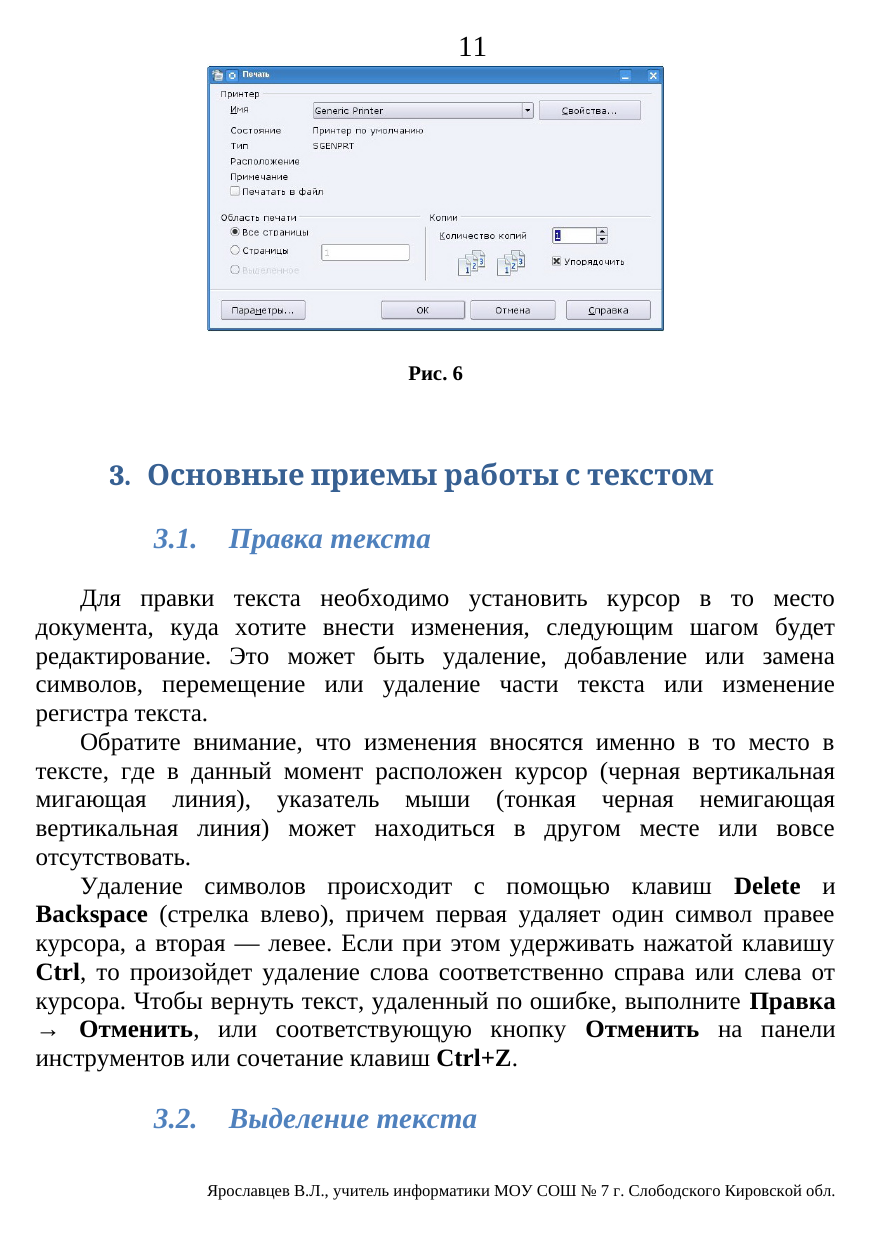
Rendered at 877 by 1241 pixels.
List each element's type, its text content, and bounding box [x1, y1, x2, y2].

subtitle Основные приемы работы с текстом [109, 459, 836, 492]
picture [207, 63, 664, 332]
list Правка текста [154, 521, 836, 554]
text Для правки текста необходимо установить курсор в то место документа, куда хотите внести изменения, следующим шагом будет редактирование. Это может быть удаление, добавление или замена символов, перемещение или удаление части текста или изменение регистра текста. [35, 583, 836, 727]
list Выделение текста [154, 1101, 836, 1134]
text Удаление символов происходит с помощью клавиш Delete и Backspace (стрелка влево), причем первая удаляет один символ правее курсора, а вторая — левее. Если при этом удерживать нажатой клавишу Ctrl, то произойдет удаление слова соответственно справа или слева от курсора. Чтобы вернуть текст, удаленный по ошибке, выполните Правка → Отменить, или соответствующую кнопку Отменить на панели инструментов или сочетание клавиш Ctrl+Z. [35, 871, 836, 1072]
text Рис. 6 [35, 361, 836, 385]
text Обратите внимание, что изменения вносятся именно в то место в тексте, где в данный момент расположен курсор (черная вертикальная мигающая линия), указатель мыши (тонкая черная немигающая вертикальная линия) может находиться в другом месте или вовсе отсутствовать. [35, 727, 836, 871]
